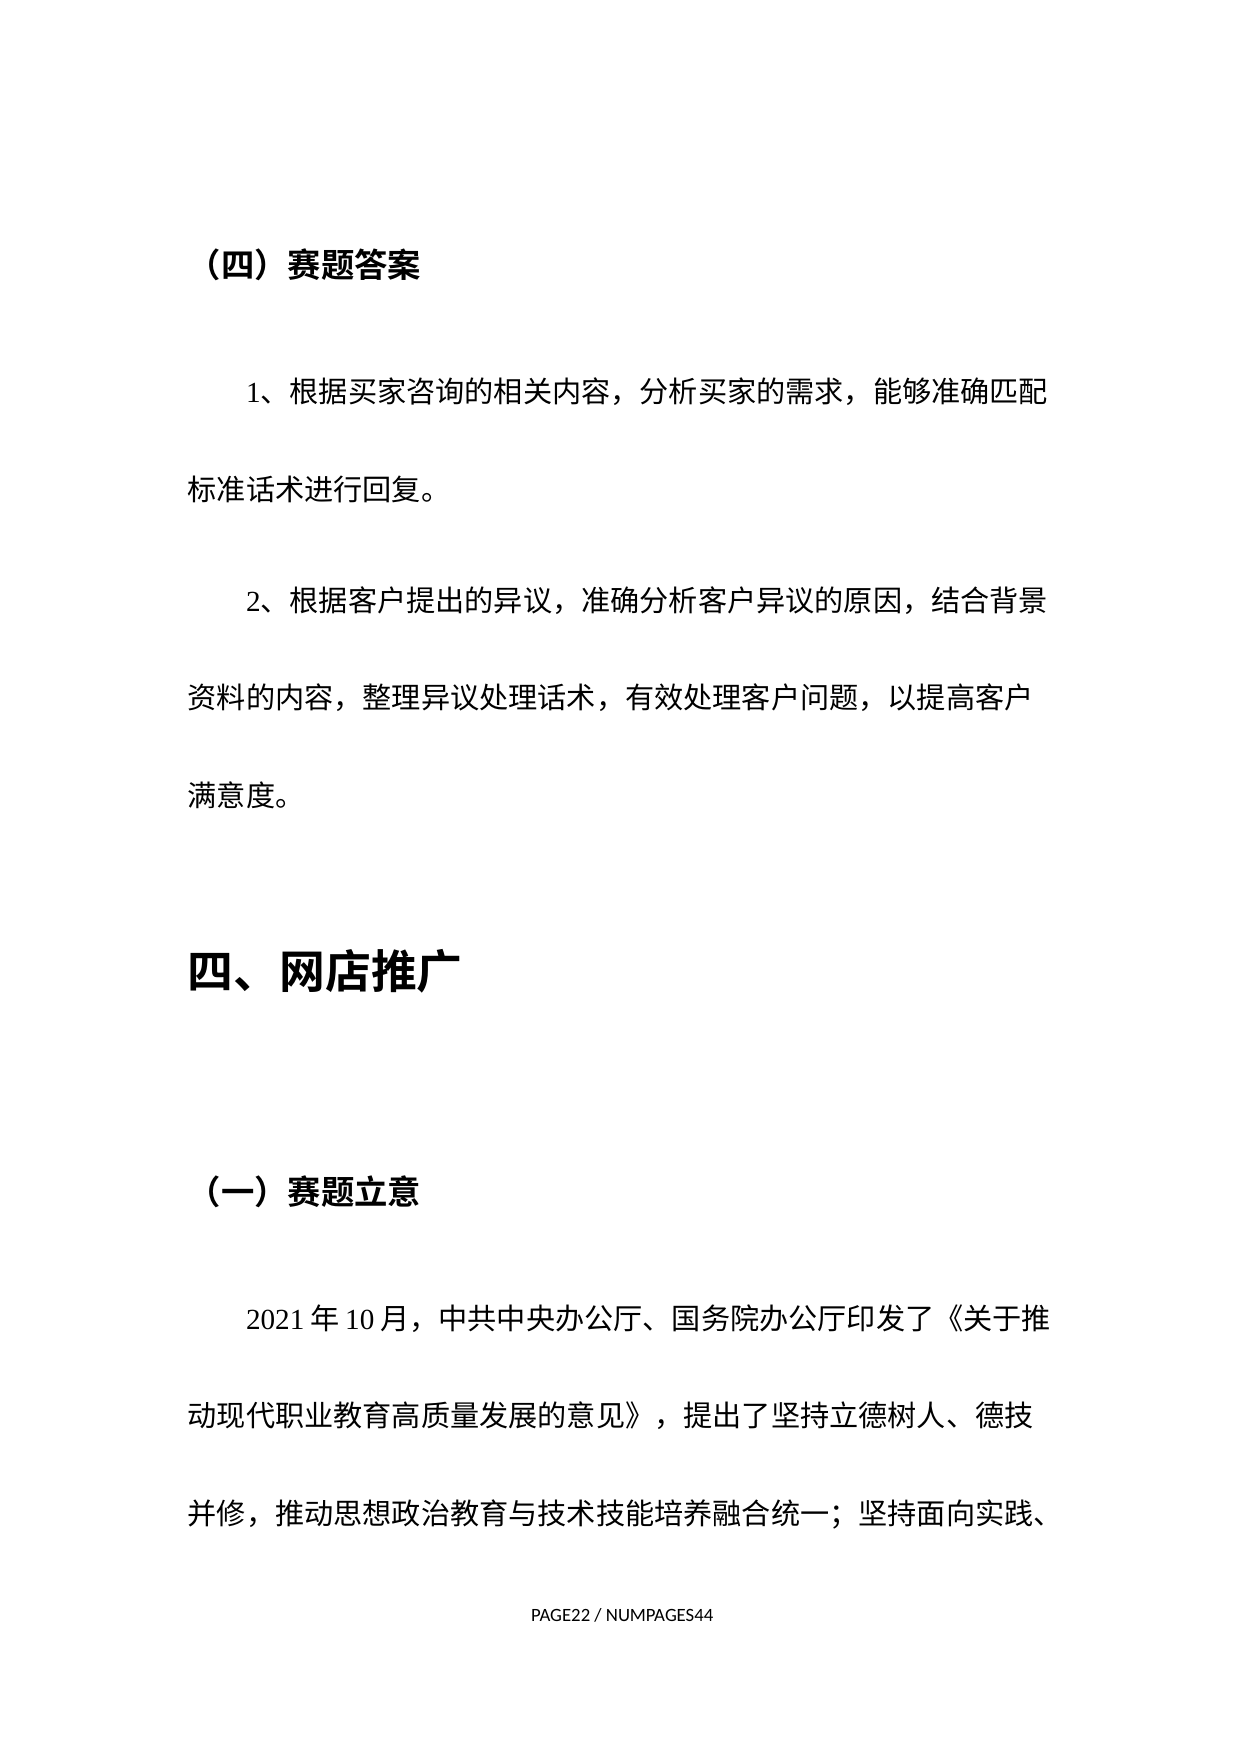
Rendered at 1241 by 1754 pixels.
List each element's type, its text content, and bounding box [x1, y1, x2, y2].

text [187, 1284, 1053, 1544]
subtitle 四、网店推广 [187, 920, 1053, 1018]
text 2、根据客户提出的异议，准确分析客户异议的原因，结合背景资料的内容，整理异议处理话术，有效处理客户问题，以提高客户满意度。 [187, 566, 1053, 826]
text 1、根据买家咨询的相关内容，分析买家的需求，能够准确匹配标准话术进行回复。 [187, 357, 1053, 520]
subtitle （四）赛题答案 [187, 231, 1053, 296]
subtitle （一）赛题立意 [187, 1157, 1053, 1222]
